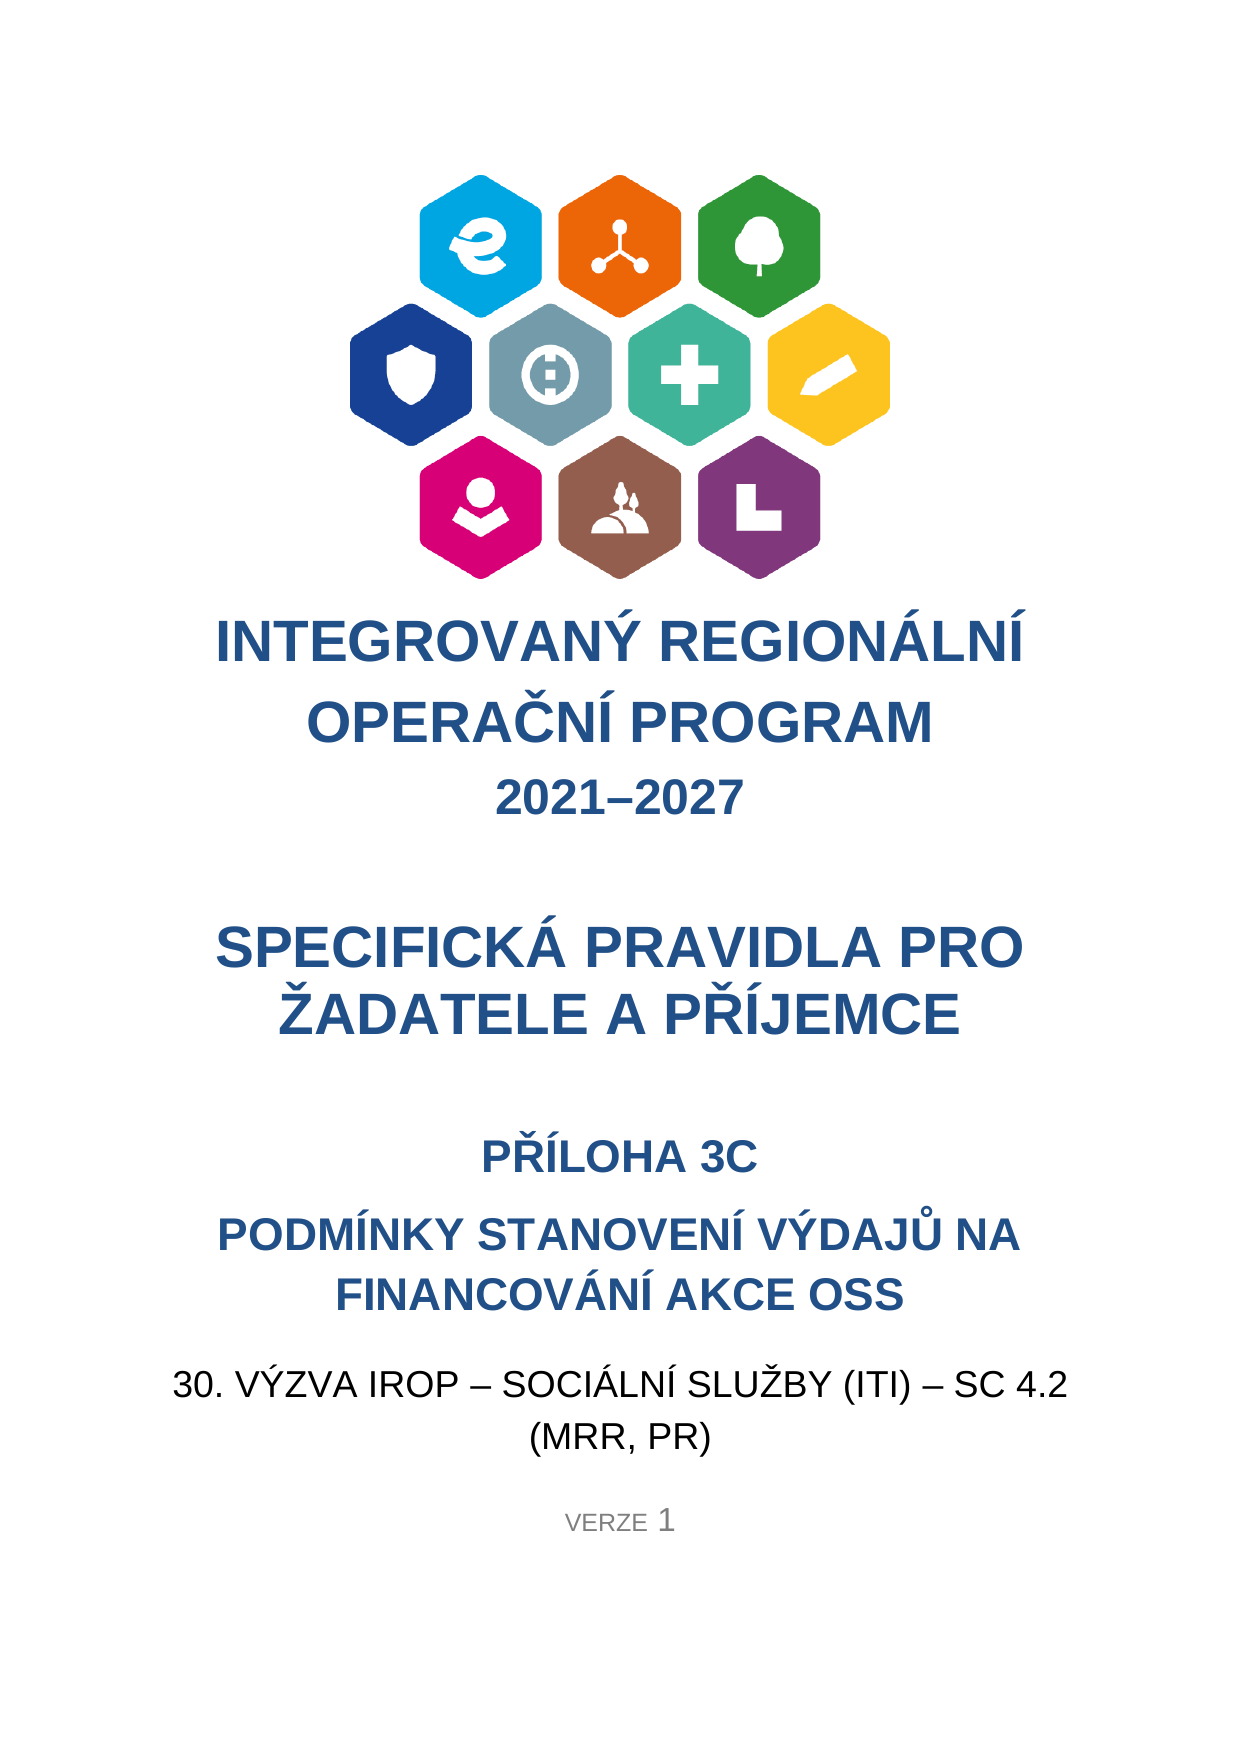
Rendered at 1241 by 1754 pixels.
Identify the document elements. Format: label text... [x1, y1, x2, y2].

text SPECIFICKÁ PRAVIDLA PRO ŽADATELE A PŘÍJEMCE [148, 913, 1092, 1047]
text VERZE 1 [148, 1500, 1092, 1539]
text PodMÍNKY STAnovení výdajů na financování akce OSS [148, 1207, 1092, 1320]
picture [323, 158, 916, 607]
text PŘÍLOHA 3C [148, 1129, 1092, 1182]
text 2021–2027 [148, 768, 1092, 825]
text 30. výzva irop – Sociální služby (ITI) – SC 4.2 (mrr, PR) [148, 1363, 1092, 1457]
